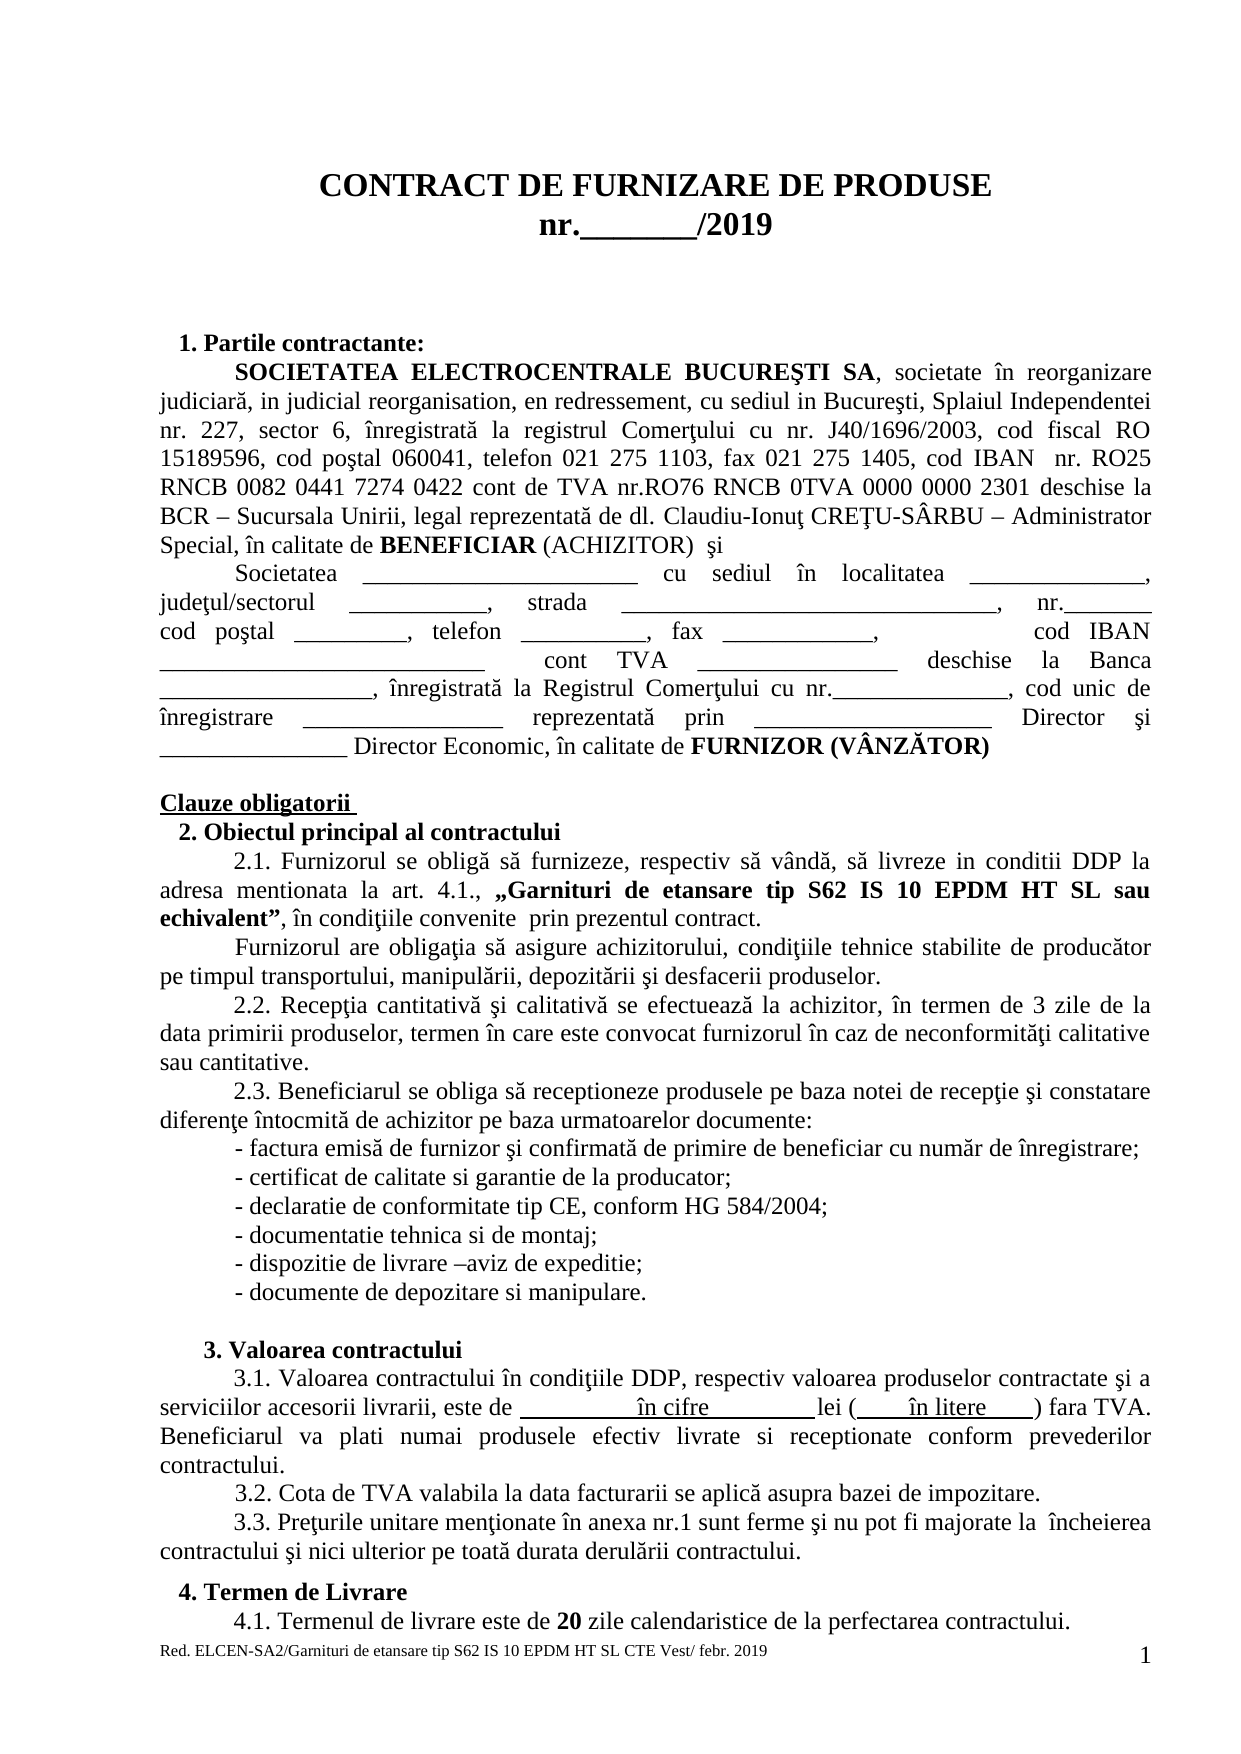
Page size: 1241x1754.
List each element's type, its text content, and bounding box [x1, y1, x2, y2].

text 2.1. Furnizorul se obligă să furnizeze, respectiv să vândă, să livreze in conditii DDP la adresa mentionata la art. 4.1., „Garnituri de etansare tip S62 IS 10 EPDM HT SL sau echivalent”, în condiţiile convenite prin prezentul contract. [159, 846, 1152, 932]
text 2. Obiectul principal al contractului [159, 817, 1152, 846]
text - documente de depozitare si manipulare. [159, 1277, 1152, 1306]
text 3.2. Cota de TVA valabila la data facturarii se aplică asupra bazei de impozitare. [159, 1478, 1152, 1507]
text 3. Valoarea contractului [159, 1335, 1152, 1363]
text - factura emisă de furnizor şi confirmată de primire de beneficiar cu număr de înregistrare; [159, 1133, 1152, 1162]
text SOCIETATEA ELECTROCENTRALE BUCUREŞTI SA, societate în reorganizare judiciară, in judicial reorganisation, en redressement, cu sediul in Bucureşti, Splaiul Independentei nr. 227, sector 6, înregistrată la registrul Comerţului cu nr. J40/1696/2003, cod fiscal RO 15189596, cod poştal 060041, telefon 021 275 1103, fax 021 275 1405, cod IBAN nr. RO25 RNCB 0082 0441 7274 0422 cont de TVA nr.RO76 RNCB 0TVA 0000 0000 2301 deschise la BCR – Sucursala Unirii, legal reprezentată de dl. Claudiu-Ionuţ CREŢU-SÂRBU – Administrator Special, în calitate de beneficiar (ACHIZITOR) şi [159, 357, 1152, 558]
text - dispozitie de livrare –aviz de expeditie; [159, 1248, 1152, 1277]
text 3.3. Preţurile unitare menţionate în anexa nr.1 sunt ferme şi nu pot fi majorate la încheierea contractului şi nici ulterior pe toată durata derulării contractului. [159, 1507, 1152, 1565]
text - declaratie de conformitate tip CE, conform HG 584/2004; [159, 1191, 1152, 1220]
text 1. Partile contractante: [159, 328, 1152, 357]
text Societatea ______________________ cu sediul în localitatea ______________, judeţul/sectorul ___________, strada ______________________________, nr._______ cod poştal _________, telefon __________, fax ____________, cod IBAN __________________________ cont TVA ________________ deschise la Banca _________________, înregistrată la Registrul Comerţului cu nr.______________, cod unic de înregistrare ________________ reprezentată prin ___________________ Director şi _______________ Director Economic, în calitate de FURNIZOR (VÂNZĂTOR) [159, 558, 1152, 760]
text 3.1. Valoarea contractului în condiţiile DDP, respectiv valoarea produselor contractate şi a serviciilor accesorii livrarii, este de în cifre lei ( în litere ) fara TVA. Beneficiarul va plati numai produsele efectiv livrate si receptionate conform prevederilor contractului. [159, 1363, 1152, 1478]
text 4. Termen de Livrare [159, 1577, 1152, 1606]
text Clauze obligatorii [159, 788, 1152, 817]
text Furnizorul are obligaţia să asigure achizitorului, condiţiile tehnice stabilite de producător pe timpul transportului, manipulării, depozitării şi desfacerii produselor. [159, 932, 1152, 990]
text - certificat de calitate si garantie de la producator; [159, 1162, 1152, 1191]
text 2.3. Beneficiarul se obliga să receptioneze produsele pe baza notei de recepţie şi constatare diferenţe întocmită de achizitor pe baza urmatoarelor documente: [159, 1076, 1152, 1133]
text - documentatie tehnica si de montaj; [159, 1220, 1152, 1248]
text 4.1. Termenul de livrare este de 20 zile calendaristice de la perfectarea contractului. [159, 1606, 1152, 1635]
text CONTRACT DE FURNIZARE DE PRODUSE nr._______/2019 [159, 166, 1152, 242]
text 2.2. Recepţia cantitativă şi calitativă se efectuează la achizitor, în termen de 3 zile de la data primirii produselor, termen în care este convocat furnizorul în caz de neconformităţi calitative sau cantitative. [159, 990, 1152, 1076]
